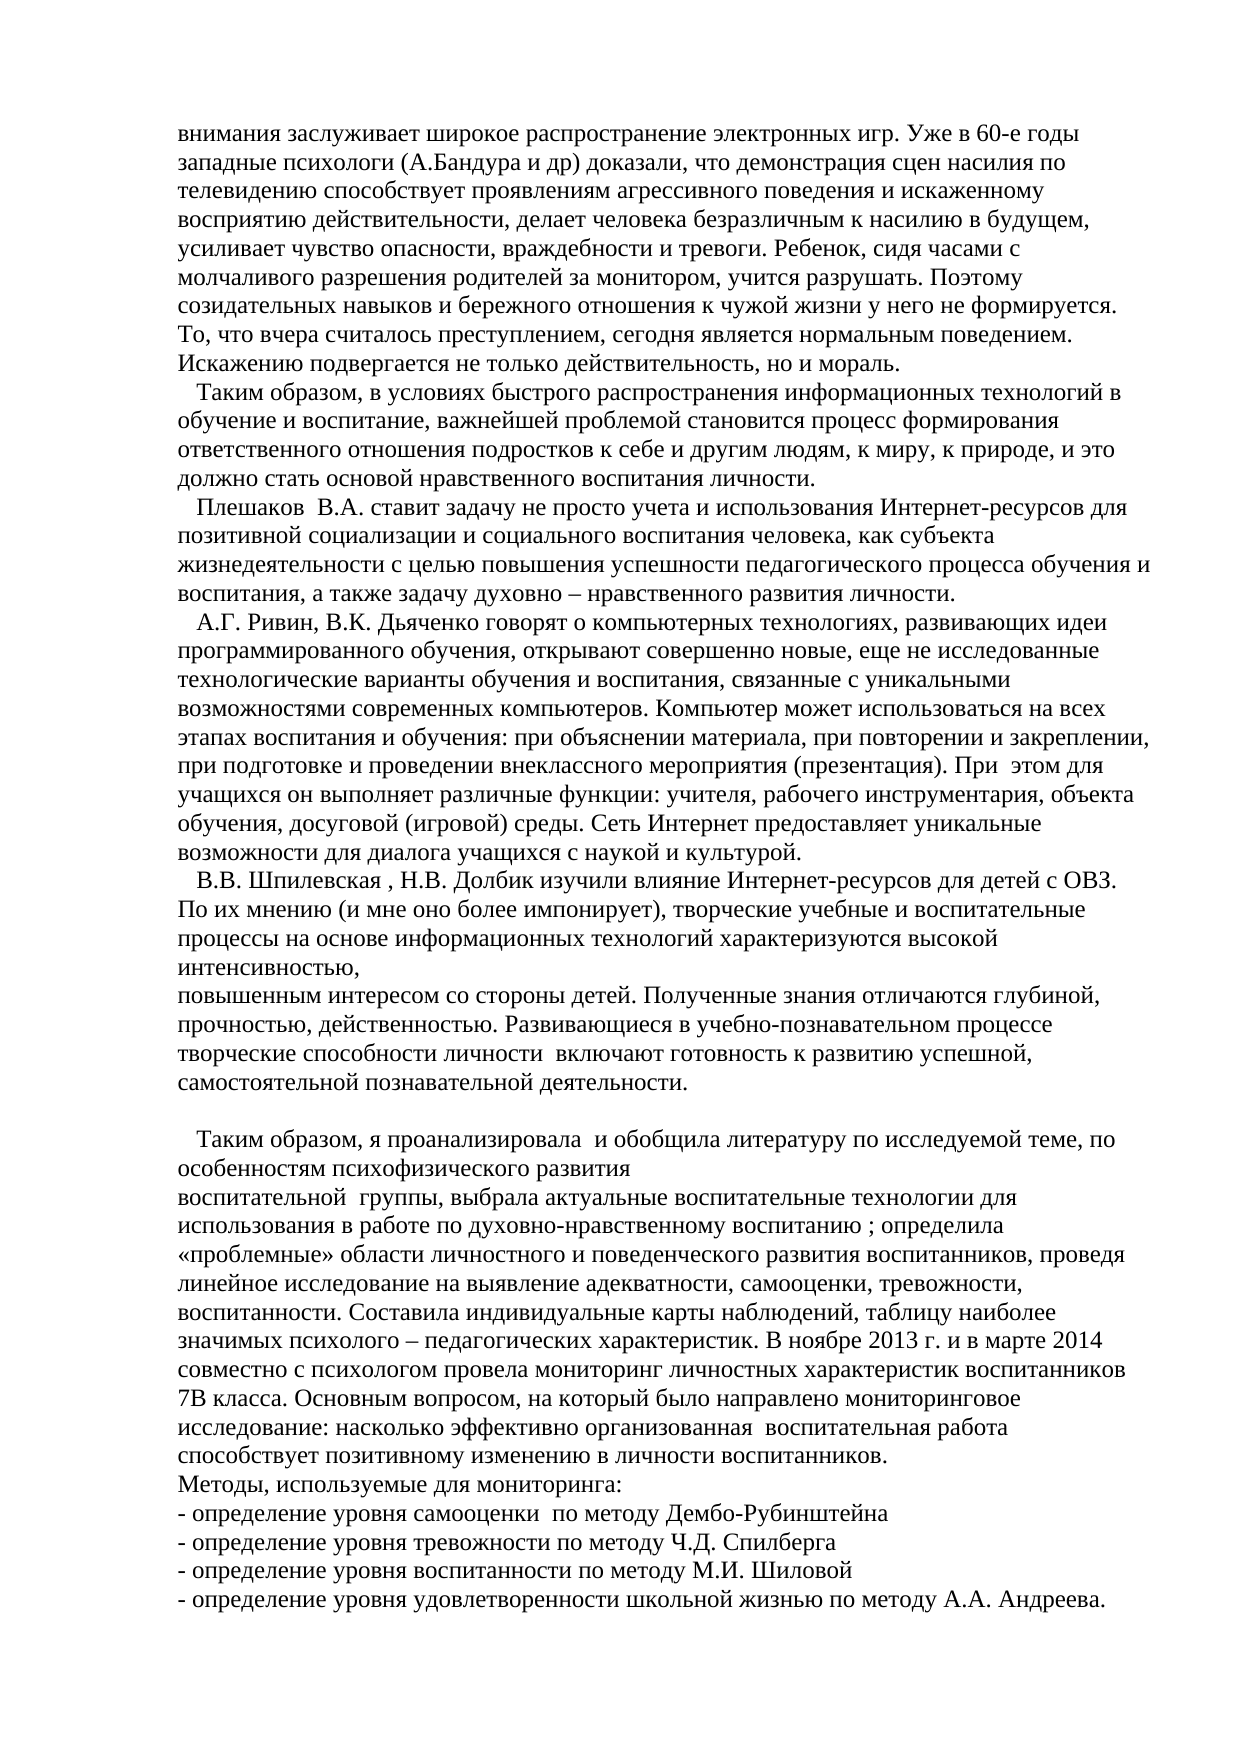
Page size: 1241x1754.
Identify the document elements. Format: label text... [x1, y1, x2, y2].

text - определение уровня воспитанности по методу М.И. Шиловой [177, 1556, 1152, 1584]
text А.Г. Ривин, В.К. Дьяченко говорят о компьютерных технологиях, развивающих идеи программированного обучения, открывают совершенно новые, еще не исследованные технологические варианты обучения и воспитания, связанные с уникальными возможностями современных компьютеров. Компьютер может использоваться на всех этапах воспитания и обучения: при объяснении материала, при повторении и закреплении, при подготовке и проведении внеклассного мероприятия (презентация). При этом для учащихся он выполняет различные функции: учителя, рабочего инструментария, объекта обучения, досуговой (игровой) среды. Сеть Интернет предоставляет уникальные возможности для диалога учащихся с наукой и культурой. [177, 607, 1152, 866]
text воспитательной группы, выбрала актуальные воспитательные технологии для использования в работе по духовно-нравственному воспитанию ; определила «проблемные» области личностного и поведенческого развития воспитанников, проведя линейное исследование на выявление адекватности, самооценки, тревожности, воспитанности. Составила индивидуальные карты наблюдений, таблицу наиболее значимых психолого – педагогических характеристик. В ноябре 2013 г. и в марте 2014 совместно с психологом провела мониторинг личностных характеристик воспитанников 7В класса. Основным вопросом, на который было направлено мониторинговое исследование: насколько эффективно организованная воспитательная работа способствует позитивному изменению в личности воспитанников. [177, 1182, 1152, 1469]
text Плешаков В.А. ставит задачу не просто учета и использования Интернет-ресурсов для позитивной социализации и социального воспитания человека, как субъекта жизнедеятельности с целью повышения успешности педагогического процесса обучения и воспитания, а также задачу духовно – нравственного развития личности. [177, 492, 1152, 607]
text - определение уровня самооценки по методу Дембо-Рубинштейна [177, 1498, 1152, 1527]
text В.В. Шпилевская , Н.В. Долбик изучили влияние Интернет-ресурсов для детей с ОВЗ. По их мнению (и мне оно более импонирует), творческие учебные и воспитательные процессы на основе информационных технологий характеризуются высокой интенсивностью, [177, 866, 1152, 981]
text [177, 118, 1152, 377]
text Таким образом, я проанализировала и обобщила литературу по исследуемой теме, по особенностям психофизического развития [177, 1124, 1152, 1182]
text повышенным интересом со стороны детей. Полученные знания отличаются глубиной, прочностью, действенностью. Развивающиеся в учебно-познавательном процессе творческие способности личности включают готовность к развитию успешной, самостоятельной познавательной деятельности. [177, 981, 1152, 1096]
text - определение уровня тревожности по методу Ч.Д. Спилберга [177, 1527, 1152, 1556]
text Методы, используемые для мониторинга: [177, 1469, 1152, 1498]
text - определение уровня удовлетворенности школьной жизнью по методу А.А. Андреева. [177, 1584, 1152, 1613]
text Таким образом, в условиях быстрого распространения информационных технологий в обучение и воспитание, важнейшей проблемой становится процесс формирования ответственного отношения подростков к себе и другим людям, к миру, к природе, и это должно стать основой нравственного воспитания личности. [177, 377, 1152, 492]
